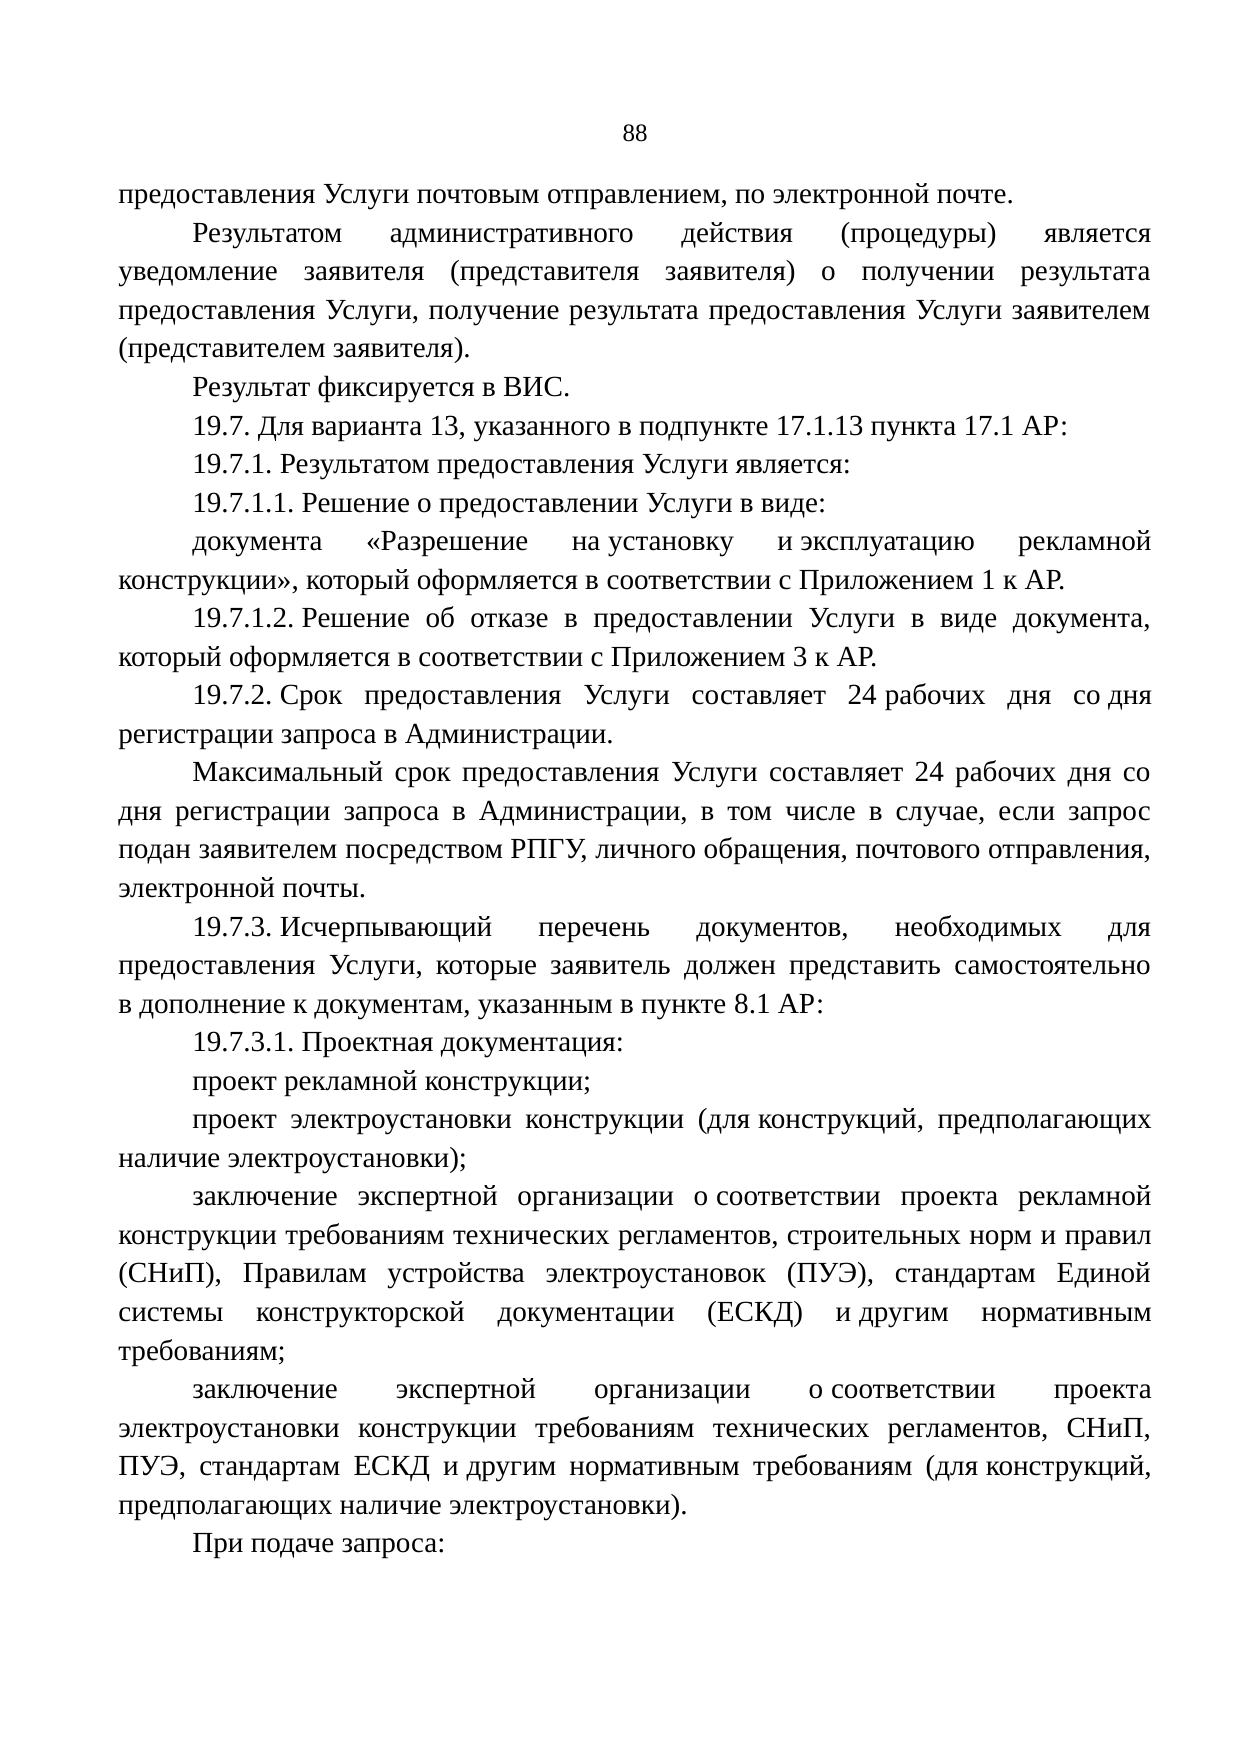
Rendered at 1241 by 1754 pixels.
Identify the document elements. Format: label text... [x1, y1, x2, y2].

text 19.7. Для варианта 13, указанного в подпункте 17.1.13 пункта 17.1 АР: [118, 408, 1152, 441]
text При подаче запроса: [118, 1525, 1152, 1559]
text заключение экспертной организации о соответствии проекта электроустановки конструкции требованиям технических регламентов, СНиП, ПУЭ, стандартам ЕСКД и другим нормативным требованиям (для конструкций, предполагающих наличие электроустановки). [118, 1371, 1152, 1520]
text заключение экспертной организации о соответствии проекта рекламной конструкции требованиям технических регламентов, строительных норм и правил (СНиП), Правилам устройства электроустановок (ПУЭ), стандартам Единой системы конструкторской документации (ЕСКД) и другим нормативным требованиям; [118, 1178, 1152, 1366]
text 19.7.2. Срок предоставления Услуги составляет 24 рабочих дня со дня регистрации запроса в Администрации. [118, 677, 1152, 749]
text 19.7.1.1. Решение о предоставлении Услуги в виде: [118, 485, 1152, 518]
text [118, 176, 1152, 210]
text проект рекламной конструкции; [118, 1063, 1152, 1096]
text Результат фиксируется в ВИС. [118, 369, 1152, 403]
text Максимальный срок предоставления Услуги составляет 24 рабочих дня со дня регистрации запроса в Администрации, в том числе в случае, если запрос подан заявителем посредством РПГУ, личного обращения, почтового отправления, электронной почты. [118, 754, 1152, 904]
text документа «Разрешение на установку и эксплуатацию рекламной конструкции», который оформляется в соответствии с Приложением 1 к АР. [118, 523, 1152, 595]
text 19.7.3. Исчерпывающий перечень документов, необходимых для предоставления Услуги, которые заявитель должен представить самостоятельно в дополнение к документам, указанным в пункте 8.1 АР: [118, 909, 1152, 1019]
text 19.7.1.2. Решение об отказе в предоставлении Услуги в виде документа, который оформляется в соответствии с Приложением 3 к АР. [118, 600, 1152, 672]
text проект электроустановки конструкции (для конструкций, предполагающих наличие электроустановки); [118, 1101, 1152, 1173]
text 19.7.3.1. Проектная документация: [118, 1024, 1152, 1058]
text Результатом административного действия (процедуры) является уведомление заявителя (представителя заявителя) о получении результата предоставления Услуги, получение результата предоставления Услуги заявителем (представителем заявителя). [118, 215, 1152, 364]
text 19.7.1. Результатом предоставления Услуги является: [118, 446, 1152, 480]
